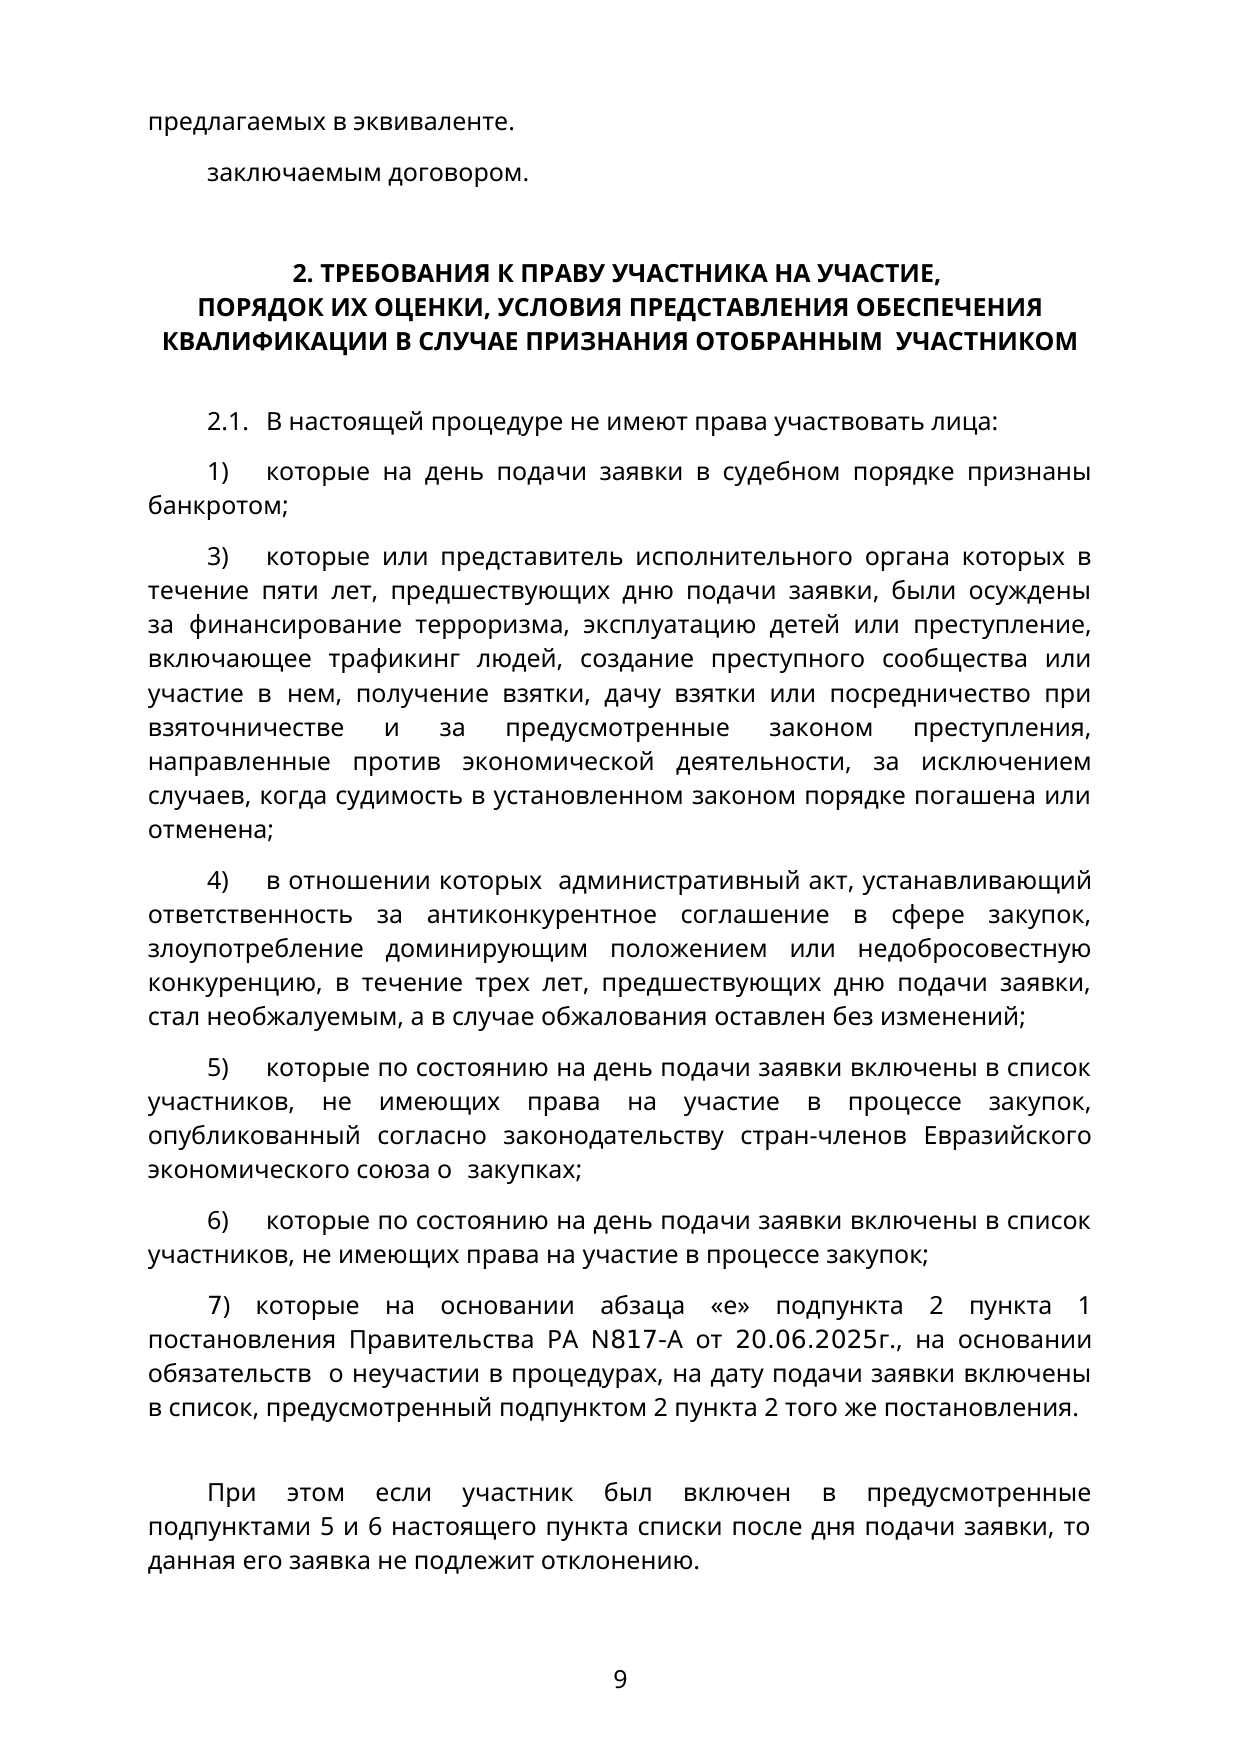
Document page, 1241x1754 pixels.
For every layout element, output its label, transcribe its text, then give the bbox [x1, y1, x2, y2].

text 5) которые по состоянию на день подачи заявки включены в список участников, не имеющих права на участие в процессе закупок, опубликованный согласно законодательству стран-членов Евразийского экономического союза о закупках; [148, 1049, 1092, 1186]
text заключаемым договором. [148, 154, 1092, 188]
text 4) в отношении которых административный акт, устанавливающий ответственность за антиконкурентное соглашение в сфере закупок, злоупотребление доминирующим положением или недобросовестную конкуренцию, в течение трех лет, предшествующих дню подачи заявки, стал необжалуемым, а в случае обжалования оставлен без изменений; [148, 862, 1092, 1033]
text 2.1. В настоящей процедуре не имеют права участвовать лица: [148, 403, 1092, 437]
text 1) которые на день подачи заявки в судебном порядке признаны банкротом; [148, 454, 1092, 522]
text 6) которые по состоянию на день подачи заявки включены в список участников, не имеющих права на участие в процессе закупок; [148, 1202, 1092, 1271]
text 7) которые на основании абзаца «е» подпункта 2 пункта 1 постановления Правительства РА N817-А от 20.06.2025г., на основании обязательств o неучастии в процедурах, на дату подачи заявки включены в список, предусмотренный подпунктом 2 пункта 2 того же постановления. [148, 1287, 1092, 1423]
text 2. ТРЕБОВАНИЯ К ПРАВУ УЧАСТНИКА НА УЧАСТИЕ, ПОРЯДОК ИХ ОЦЕНКИ, УСЛОВИЯ ПРЕДСТАВЛЕНИЯ ОБЕСПЕЧЕНИЯ КВАЛИФИКАЦИИ В СЛУЧАЕ ПРИЗНАНИЯ ОТОБРАННЫМ УЧАСТНИКОМ [148, 256, 1092, 387]
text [148, 103, 1092, 137]
text 3) которые или представитель исполнительного органа которых в течение пяти лет, предшествующих дню подачи заявки, были осуждены за финансирование терроризма, эксплуатацию детей или преступление, включающее трафикинг людей, создание преступного сообщества или участие в нем, получение взятки, дачу взятки или посредничество при взяточничестве и за предусмотренные законом преступления, направленные против экономической деятельности, за исключением случаев, когда судимость в установленном законом порядке погашена или отменена; [148, 539, 1092, 846]
text При этом если участник был включен в предусмотренные подпунктами 5 и 6 настоящего пункта списки после дня подачи заявки, то данная его заявка не подлежит отклонению. [148, 1474, 1092, 1576]
